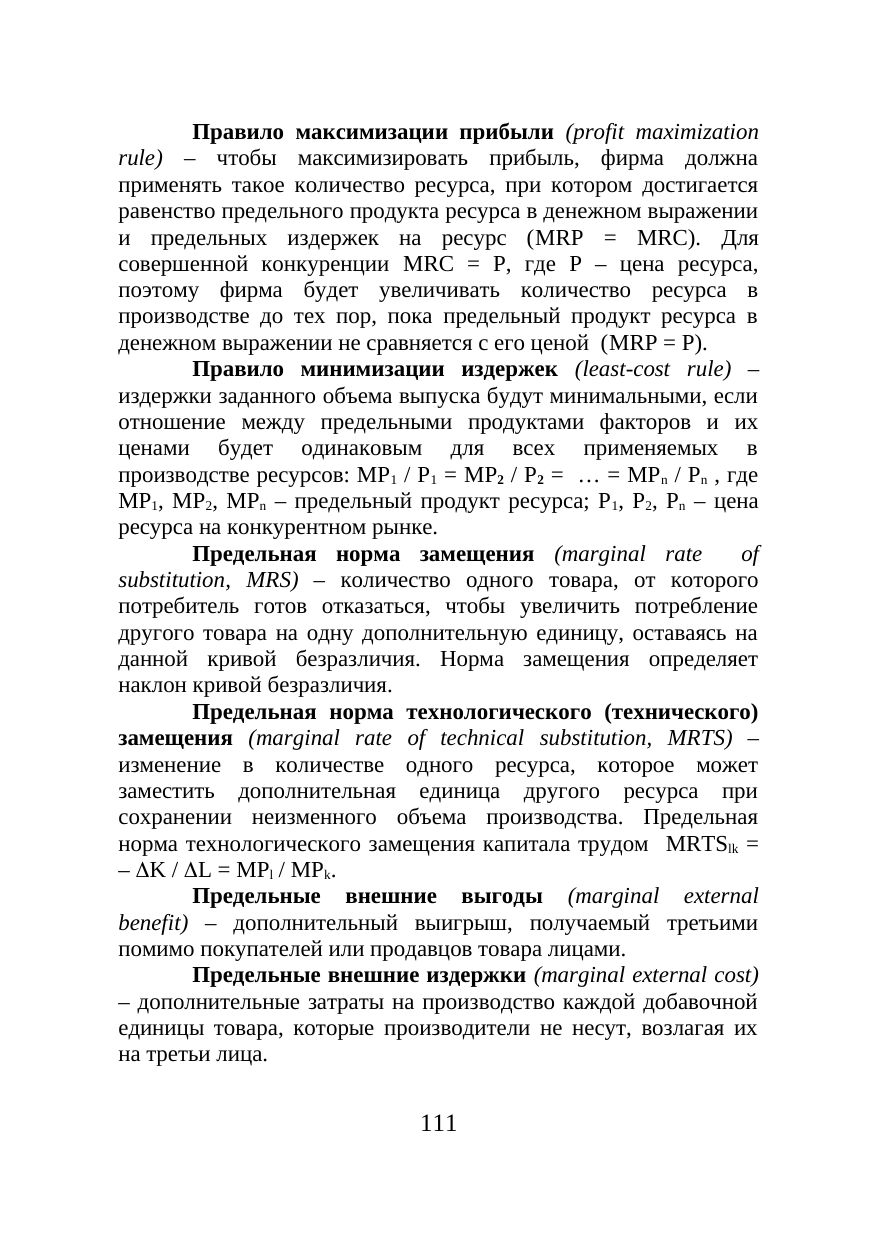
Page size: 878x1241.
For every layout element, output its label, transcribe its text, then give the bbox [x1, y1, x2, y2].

text Предельные внешние издержки (marginal external cost) – дополнительные затраты на производство каждой добавочной единицы товара, которые производители не несут, возлагая их на третьи лица. [118, 961, 759, 1067]
text Предельная норма технологического (технического) замещения (marginal rate of technical substitution, MRTS) – изменение в количестве одного ресурса, которое может заместить дополнительная единица другого ресурса при сохранении неизменного объема производства. Предельная норма технологического замещения капитала трудом MRTSlk = – K / L = МРl / МРk. [118, 698, 759, 882]
text Предельная норма замещения (marginal rate of substitution, MRS) – количество одного товара, от которого потребитель готов отказаться, чтобы увеличить потребление другого товара на одну дополнительную единицу, оставаясь на данной кривой безразличия. Норма замещения определяет наклон кривой безразличия. [118, 540, 759, 698]
text Правило минимизации издержек (least-cost rule) – издержки заданного объема выпуска будут минимальными, если отношение между предельными продуктами факторов и их ценами будет одинаковым для всех применяемых в производстве ресурсов: МР1 / Р1 = МР2 / Р2 = … = МРn / Рn , где МР1, МР2, МРn – предельный продукт ресурса; Р1, Р2, Рn – цена ресурса на конкурентном рынке. [118, 355, 759, 540]
text Предельные внешние выгоды (marginal external benefit) – дополнительный выигрыш, получаемый третьими помимо покупателей или продавцов товара лицами. [118, 882, 759, 961]
text Правило максимизации прибыли (profit maximization rule) – чтобы максимизировать прибыль, фирма должна применять такое количество ресурса, при котором достигается равенство предельного продукта ресурса в денежном выражении и предельных издержек на ресурс (MRP = MRC). Для совершенной конкуренции MRС = Р, где Р – цена ресурса, поэтому фирма будет увеличивать количество ресурса в производстве до тех пор, пока предельный продукт ресурса в денежном выражении не сравняется с его ценой (MRP = Р). [118, 118, 759, 355]
